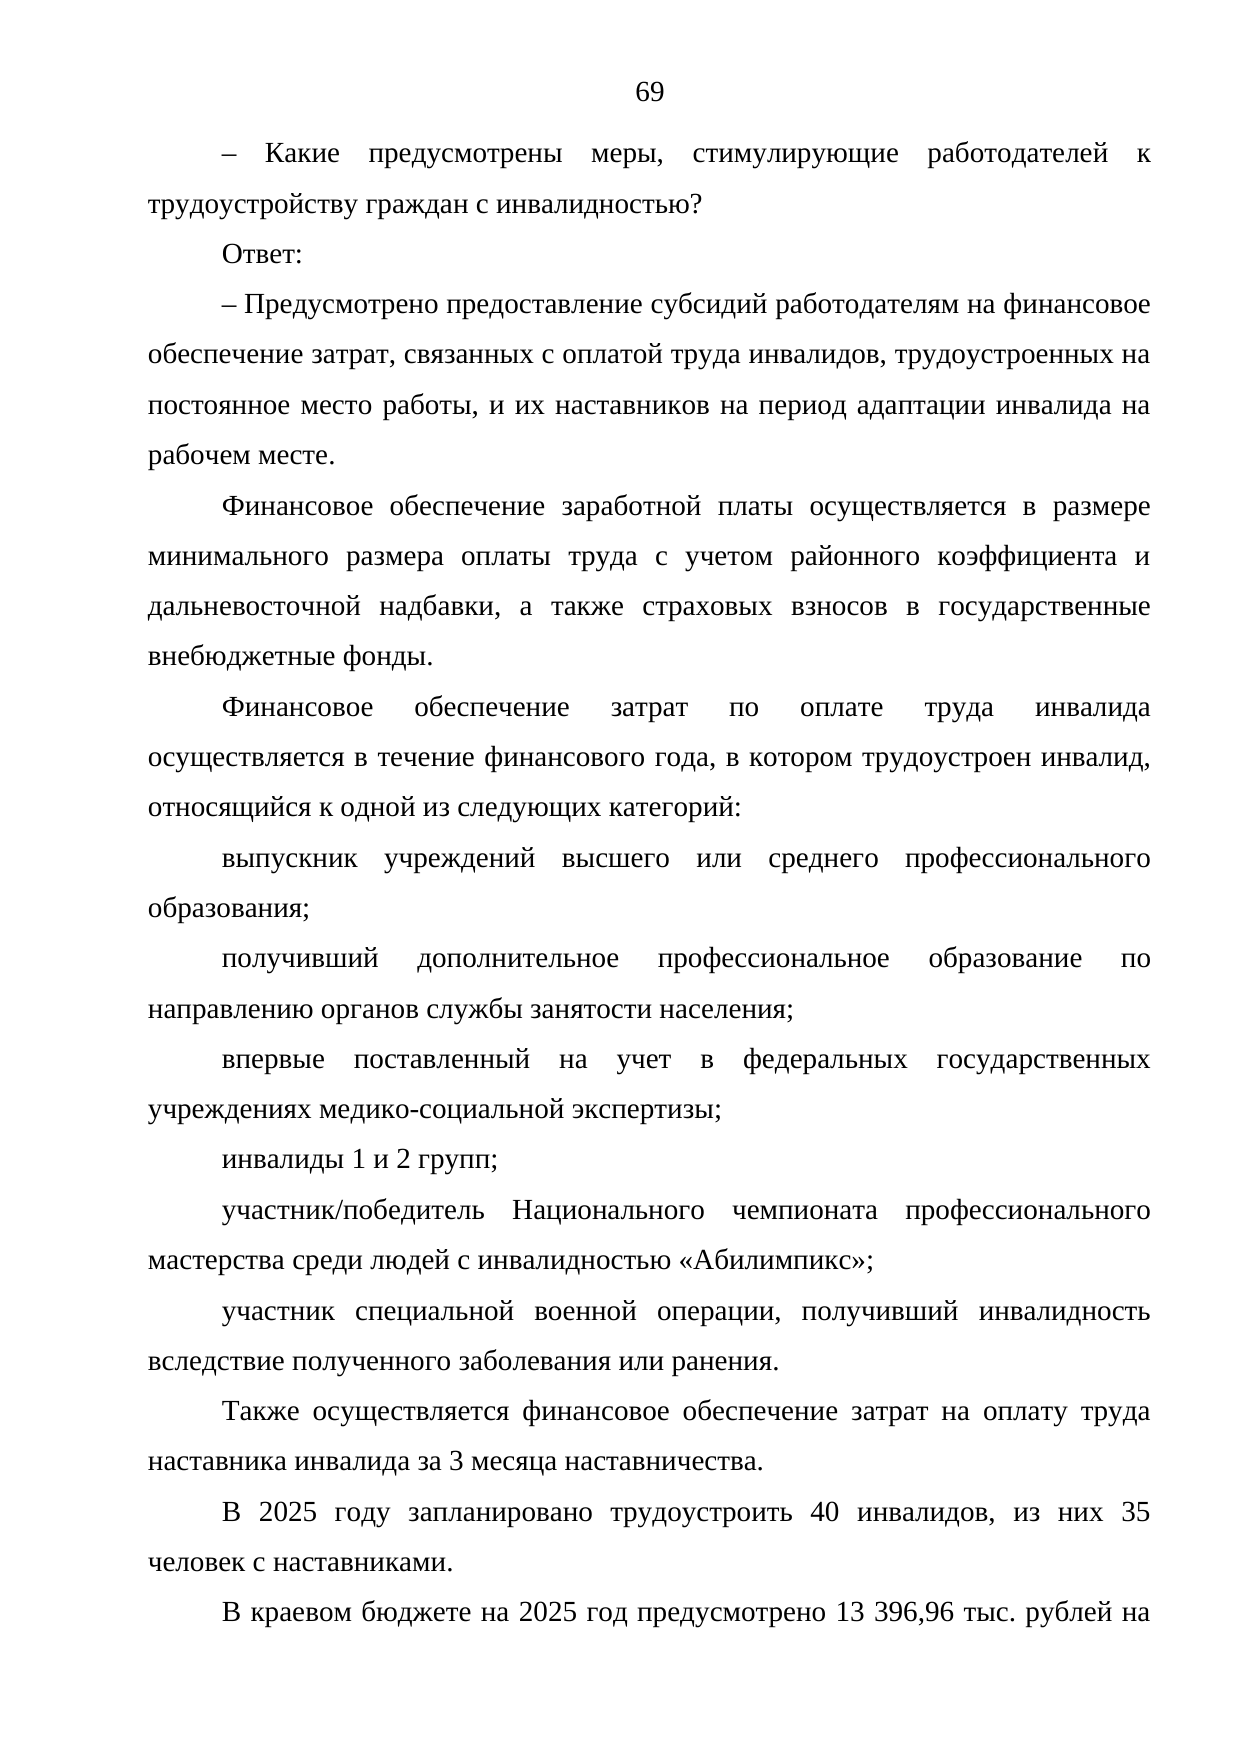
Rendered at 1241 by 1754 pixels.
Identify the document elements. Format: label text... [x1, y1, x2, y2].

text участник/победитель Национального чемпионата профессионального мастерства среди людей с инвалидностью «Абилимпикс»; [148, 1192, 1152, 1276]
text получивший дополнительное профессиональное образование по направлению органов службы занятости населения; [148, 940, 1152, 1024]
text Ответ: [148, 236, 1152, 269]
text Также осуществляется финансовое обеспечение затрат на оплату труда наставника инвалида за 3 месяца наставничества. [148, 1393, 1152, 1477]
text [148, 1594, 1152, 1628]
text Финансовое обеспечение заработной платы осуществляется в размере минимального размера оплаты труда с учетом районного коэффициента и дальневосточной надбавки, а также страховых взносов в государственные внебюджетные фонды. [148, 488, 1152, 672]
text инвалиды 1 и 2 групп; [148, 1142, 1152, 1175]
text впервые поставленный на учет в федеральных государственных учреждениях медико-социальной экспертизы; [148, 1041, 1152, 1125]
text участник специальной военной операции, получивший инвалидность вследствие полученного заболевания или ранения. [148, 1293, 1152, 1376]
text выпускник учреждений высшего или среднего профессионального образования; [148, 840, 1152, 924]
text – Какие предусмотрены меры, стимулирующие работодателей к трудоустройству граждан с инвалидностью? [148, 135, 1152, 219]
text В 2025 году запланировано трудоустроить 40 инвалидов, из них 35 человек с наставниками. [148, 1494, 1152, 1578]
text Финансовое обеспечение затрат по оплате труда инвалида осуществляется в течение финансового года, в котором трудоустроен инвалид, относящийся к одной из следующих категорий: [148, 689, 1152, 823]
text – Предусмотрено предоставление субсидий работодателям на финансовое обеспечение затрат, связанных с оплатой труда инвалидов, трудоустроенных на постоянное место работы, и их наставников на период адаптации инвалида на рабочем месте. [148, 286, 1152, 471]
